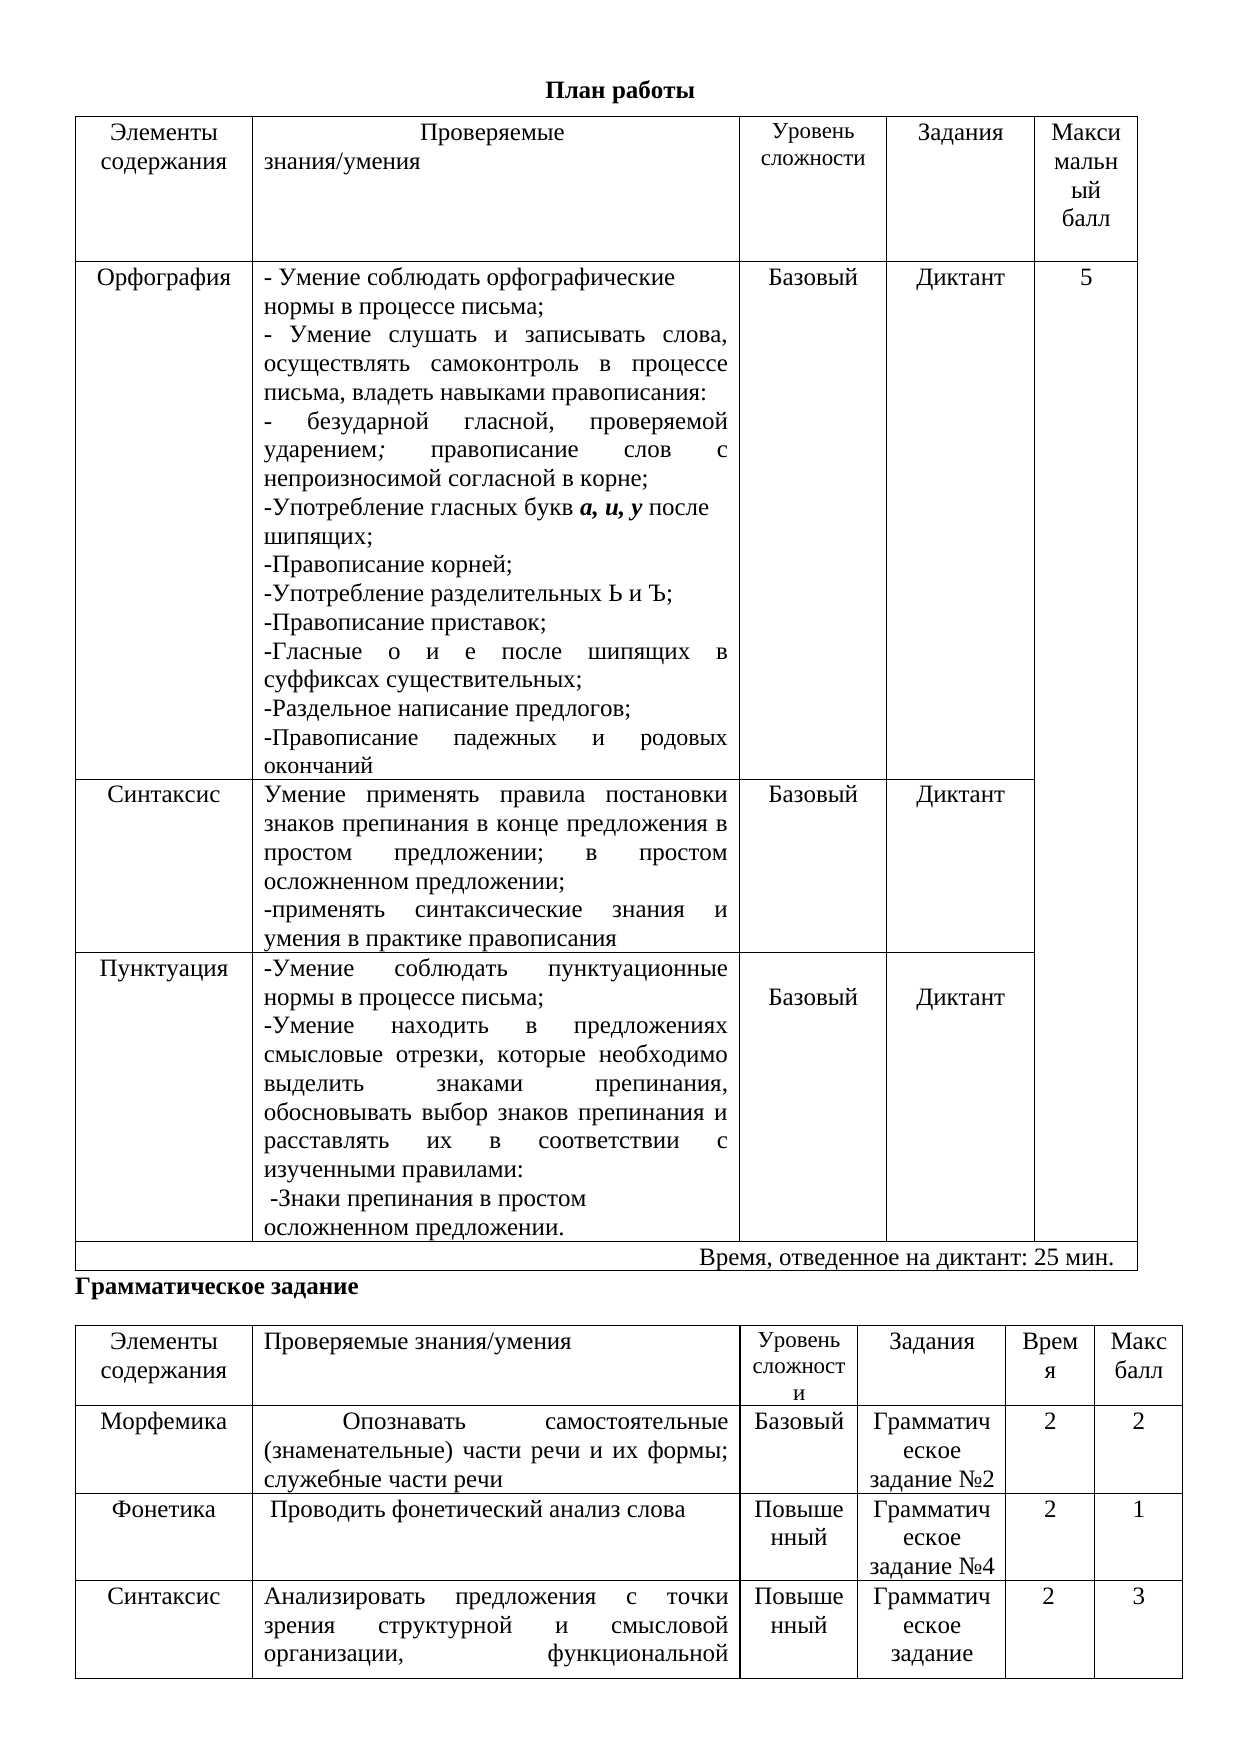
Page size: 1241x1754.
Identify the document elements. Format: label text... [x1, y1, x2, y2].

table_cell Базовый [740, 780, 886, 952]
table_header Задания [887, 117, 1034, 261]
table_header Максимальный балл [1035, 117, 1137, 261]
table_cell Умение применять правила постановки знаков препинания в конце предложения в простом предложении; в простом осложненном предложении; -применять синтаксические знания и умения в практике правописания [253, 780, 739, 952]
table_header Время [1006, 1326, 1094, 1405]
table_cell Диктант [887, 262, 1034, 778]
table_cell 2 [1095, 1406, 1182, 1493]
table_header Проверяемые знания/умения [253, 1326, 739, 1405]
table_cell - Умение соблюдать орфографические нормы в процессе письма; - Умение слушать и записывать слова, осуществлять самоконтроль в процессе письма, владеть навыками правописания: - безударной гласной, проверяемой ударением; правописание слов с непроизносимой согласной в корне; -Употребление гласных букв а, и, у после шипящих; -Правописание корней; -Употребление разделительных Ь и Ъ; -Правописание приставок; -Гласные о и е после шипящих в суффиксах существительных; -Раздельное написание предлогов; -Правописание падежных и родовых окончаний [253, 262, 739, 778]
table_cell 2 [1006, 1581, 1094, 1678]
table_cell Грамматическое задание №2 [858, 1406, 903, 1493]
table_header Проверяемые знания/умения [253, 117, 739, 261]
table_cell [858, 1581, 1005, 1678]
table_cell Синтаксис [76, 1581, 252, 1678]
table_header Задания [858, 1326, 1005, 1405]
text Грамматическое задание [75, 1271, 1165, 1300]
table_header Уровень сложности [741, 1326, 857, 1405]
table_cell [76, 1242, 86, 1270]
text План работы [75, 75, 1165, 104]
table_header Элементы содержания [76, 1326, 252, 1405]
table_cell Грамматическое задание №4 [858, 1494, 1005, 1580]
table_header Макс балл [1095, 1326, 1182, 1405]
table_cell Орфография [76, 262, 252, 778]
table_cell Базовый [741, 1406, 857, 1493]
table_cell 5 [1035, 262, 1137, 1241]
table_cell Синтаксис [76, 780, 252, 952]
table_cell Морфемика [76, 1406, 252, 1493]
table_cell Диктант [887, 780, 1034, 952]
table_cell Повышенный [741, 1581, 857, 1678]
table_cell Диктант [887, 953, 1034, 1241]
table_cell Грамматическое задание №2 [961, 1406, 1005, 1493]
table_cell Фонетика [76, 1494, 252, 1580]
table_cell Базовый [740, 953, 886, 1241]
table_cell Повышенный [741, 1494, 857, 1580]
table_cell Базовый [740, 262, 886, 778]
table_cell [253, 1581, 739, 1678]
table_cell 1 [1095, 1494, 1182, 1580]
table_cell Пунктуация [76, 953, 252, 1241]
table_header Уровень сложности [740, 117, 886, 261]
table_cell 2 [1006, 1494, 1094, 1580]
table_cell 3 [1095, 1581, 1182, 1678]
table_cell 2 [1006, 1406, 1094, 1493]
table_header Элементы содержания [76, 117, 252, 261]
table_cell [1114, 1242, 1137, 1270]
table_cell -Умение соблюдать пунктуационные нормы в процессе письма; -Умение находить в предложениях смысловые отрезки, которые необходимо выделить знаками препинания, обосновывать выбор знаков препинания и расставлять их в соответствии с изученными правилами: -Знаки препинания в простом осложненном предложении. [253, 953, 739, 1241]
table_cell Опознавать самостоятельные (знаменательные) части речи и их формы; служебные части речи [253, 1406, 739, 1493]
table_cell Проводить фонетический анализ слова [253, 1494, 739, 1580]
